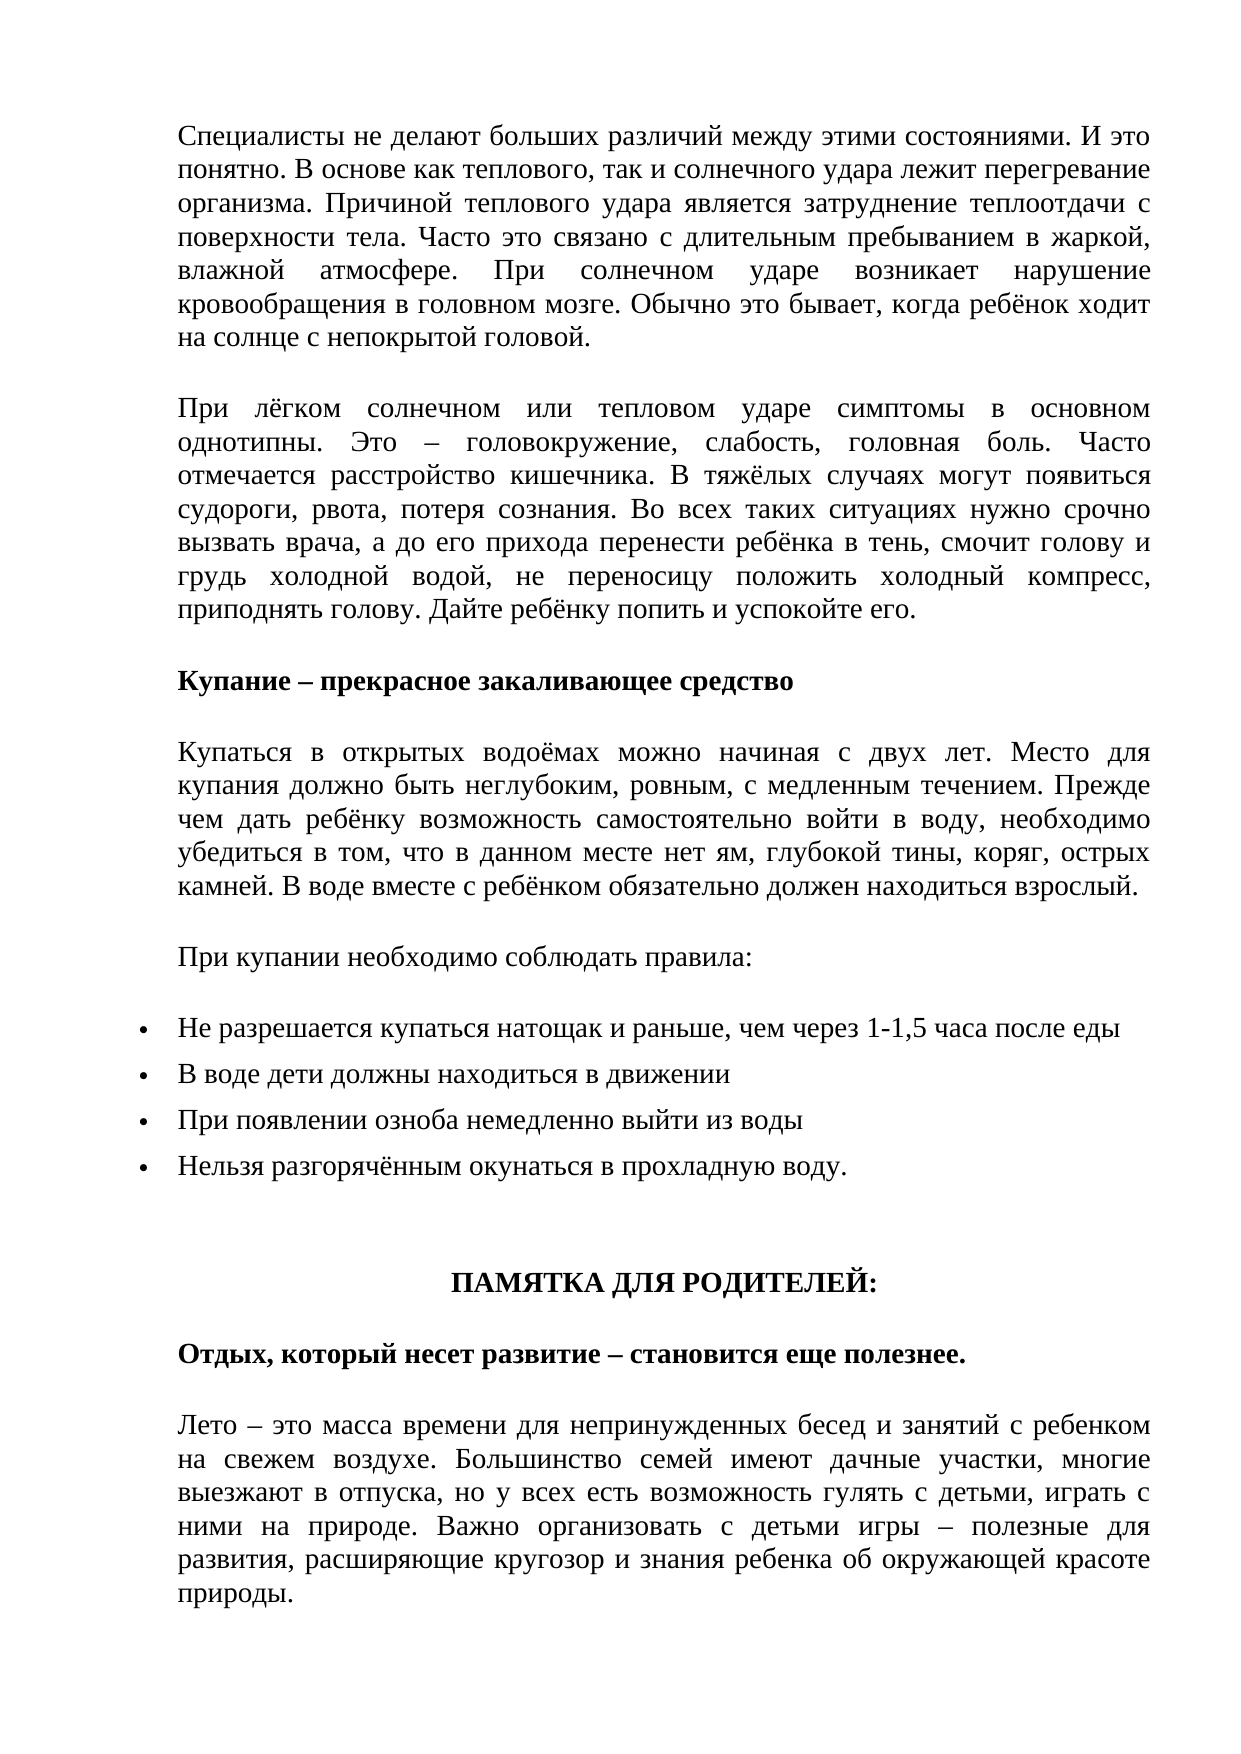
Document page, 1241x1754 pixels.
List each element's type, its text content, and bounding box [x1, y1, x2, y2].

text Специалисты не делают больших различий между этими состояниями. И это понятно. В основе как теплового, так и солнечного удара лежит перегревание организма. Причиной теплового удара является затруднение теплоотдачи с поверхности тела. Часто это связано с длительным пребыванием в жаркой, влажной атмосфере. При солнечном ударе возникает нарушение кровообращения в головном мозге. Обычно это бывает, когда ребёнок ходит на солнце с непокрытой головой. [177, 118, 1152, 353]
text Купаться в открытых водоёмах можно начиная с двух лет. Место для купания должно быть неглубоким, ровным, с медленным течением. Прежде чем дать ребёнку возможность самостоятельно войти в воду, необходимо убедиться в том, что в данном месте нет ям, глубокой тины, коряг, острых камней. В воде вместе с ребёнком обязательно должен находиться взрослый. [177, 734, 1152, 901]
list Нельзя разгорячённым окунаться в прохладную воду. [140, 1148, 1152, 1182]
text При лёгком солнечном или тепловом ударе симптомы в основном однотипны. Это – головокружение, слабость, головная боль. Часто отмечается расстройство кишечника. В тяжёлых случаях могут появиться судороги, рвота, потеря сознания. Во всех таких ситуациях нужно срочно вызвать врача, а до его прихода перенести ребёнка в тень, смочит голову и грудь холодной водой, не переносицу положить холодный компресс, приподнять голову. Дайте ребёнку попить и успокойте его. [177, 390, 1152, 625]
list В воде дети должны находиться в движении [140, 1056, 1152, 1089]
text Отдых, который несет развитие – становится еще полезнее. [177, 1336, 1152, 1370]
text Лето – это масса времени для непринужденных бесед и занятий с ребенком на свежем воздухе. Большинство семей имеют дачные участки, многие выезжают в отпуска, но у всех есть возможность гулять с детьми, играть с ними на природе. Важно организовать с детьми игры – полезные для развития, расширяющие кругозор и знания ребенка об окружающей красоте природы. [177, 1407, 1152, 1608]
text При купании необходимо соблюдать правила: [177, 939, 1152, 972]
list Не разрешается купаться натощак и раньше, чем через 1-1,5 часа после еды [140, 1010, 1152, 1043]
list При появлении озноба немедленно выйти из воды [140, 1102, 1152, 1136]
text Купание – прекрасное закаливающее средство [177, 663, 1152, 696]
text ПАМЯТКА ДЛЯ РОДИТЕЛЕЙ: [177, 1265, 1152, 1299]
